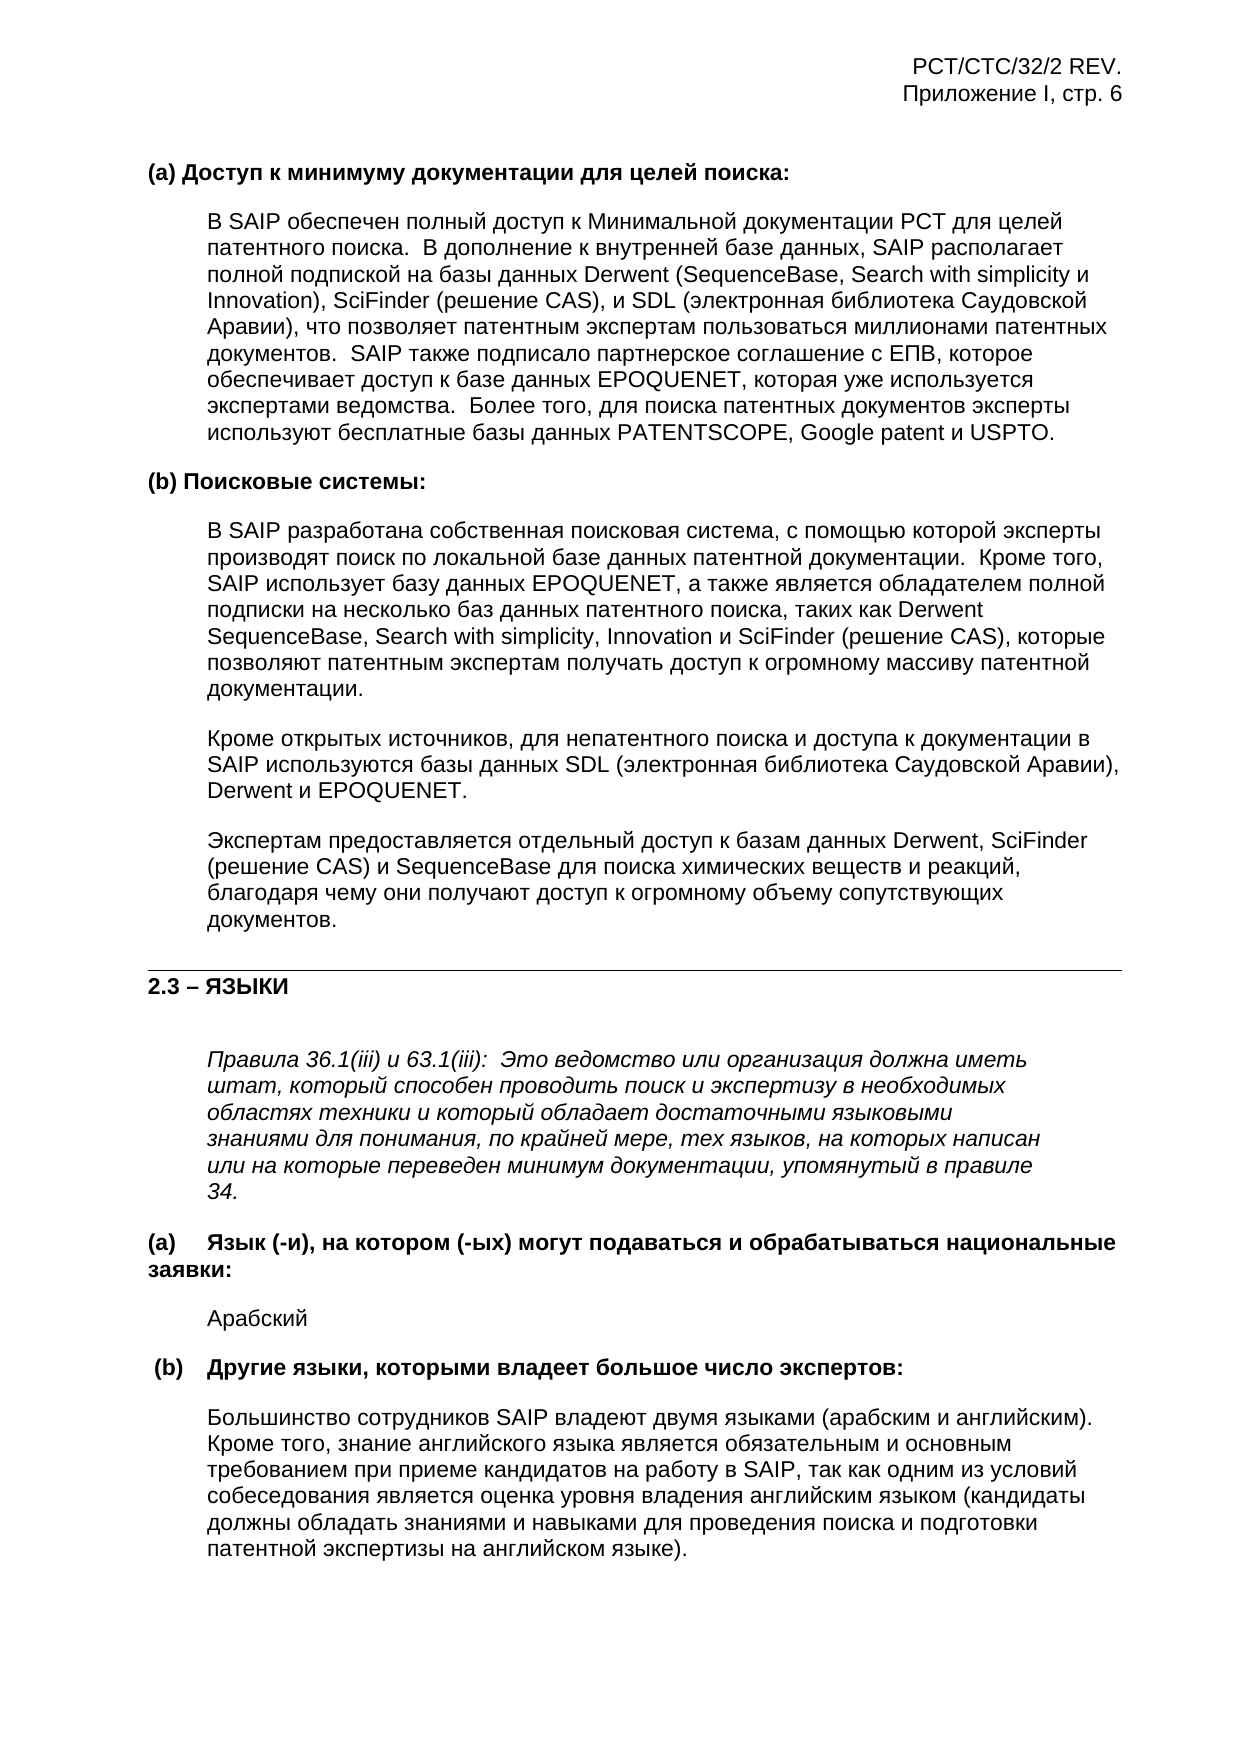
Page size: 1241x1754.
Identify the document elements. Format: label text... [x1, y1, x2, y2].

text В SAIP обеспечен полный доступ к Минимальной документации РСТ для целей патентного поиска. В дополнение к внутренней базе данных, SAIP располагает полной подпиской на базы данных Derwent (SequenceBase, Search with simplicity и Innovation), SciFinder (решение CAS), и SDL (электронная библиотека Саудовской Аравии), что позволяет патентным экспертам пользоваться миллионами патентных документов. SAIP также подписало партнерское соглашение с ЕПВ, которое обеспечивает доступ к базе данных EPOQUENET, которая уже используется экспертами ведомства. Более того, для поиска патентных документов эксперты используют бесплатные базы данных PATENTSCOPE, Google patent и USPTO. [207, 208, 1122, 445]
text Кроме открытых источников, для непатентного поиска и доступа к документации в SAIP используются базы данных SDL (электронная библиотека Саудовской Аравии), Derwent и EPOQUENET. [207, 724, 1122, 804]
text В SAIP разработана собственная поисковая система, с помощью которой эксперты производят поиск по локальной базе данных патентной документации. Кроме того, SAIP использует базу данных EPOQUENET, а также является обладателем полной подписки на несколько баз данных патентного поиска, таких как Derwent SequenceBase, Search with simplicity, Innovation и SciFinder (решение CAS), которые позволяют патентным экспертам получать доступ к огромному массиву патентной документации. [207, 517, 1122, 702]
text (b) Поисковые системы: [148, 468, 1122, 494]
subtitle 2.3 – Языки [148, 971, 1122, 999]
text Арабский [207, 1305, 1122, 1331]
text Большинство сотрудников SAIP владеют двумя языками (арабским и английским). Кроме того, знание английского языка является обязательным и основным требованием при приеме кандидатов на работу в SAIP, так как одним из условий собеседования является оценка уровня владения английским языком (кандидаты должны обладать знаниями и навыками для проведения поиска и подготовки патентной экспертизы на английском языке). [207, 1403, 1122, 1562]
text Правила 36.1(iii) и 63.1(iii): Это ведомство или организация должна иметь штат, который способен проводить поиск и экспертизу в необходимых областях техники и который обладает достаточными языковыми знаниями для понимания, по крайней мере, тех языков, на которых написан или на которые переведен минимум документации, упомянутый в правиле 34. [207, 1046, 1063, 1204]
text (a) Доступ к минимуму документации для целей поиска: [148, 158, 1122, 185]
text (b) Другие языки, которыми владеет большое число экспертов: [148, 1354, 1122, 1381]
text (a) Язык (-и), на котором (-ых) могут подаваться и обрабатываться национальные заявки: [148, 1229, 1122, 1282]
text Экспертам предоставляется отдельный доступ к базам данных Derwent, SciFinder (решение CAS) и SequenceBase для поиска химических веществ и реакций, благодаря чему они получают доступ к огромному объему сопутствующих документов. [207, 827, 1122, 932]
